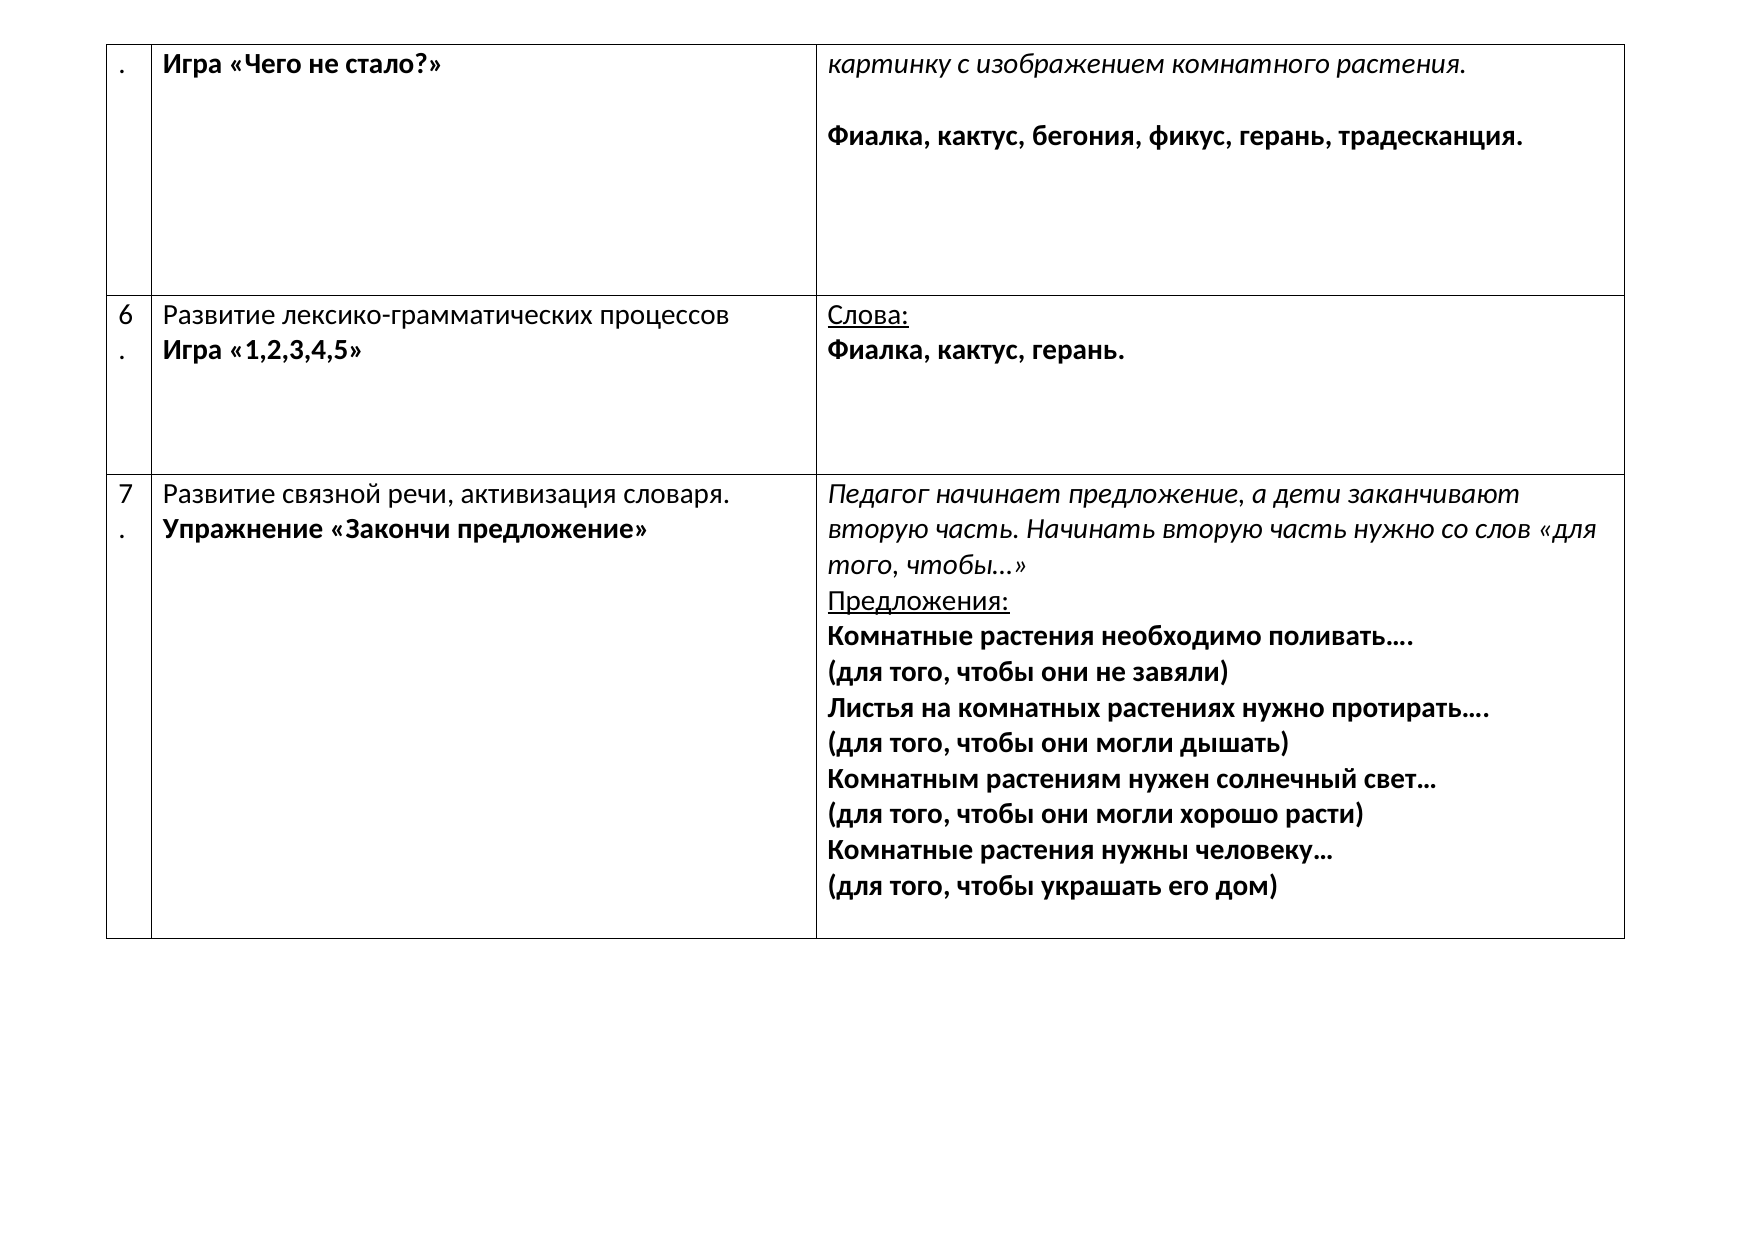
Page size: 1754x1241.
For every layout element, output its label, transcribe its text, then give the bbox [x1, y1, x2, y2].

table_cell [817, 45, 1624, 295]
table_cell 5. [107, 45, 151, 295]
table_cell Педагог начинает предложение, а дети заканчивают вторую часть. Начинать вторую часть нужно со слов «для того, чтобы…» Предложения: Комнатные растения необходимо поливать…. (для того, чтобы они не завяли) Листья на комнатных растениях нужно протирать…. (для того, чтобы они могли дышать) Комнатным растениям нужен солнечный свет… (для того, чтобы они могли хорошо расти) Комнатные растения нужны человеку… (для того, чтобы украшать его дом) [817, 475, 1624, 938]
table_cell Развитие лексико-грамматических процессов Игра «1,2,3,4,5» [152, 296, 816, 474]
table_cell Развитие связной речи, активизация словаря. Упражнение «Закончи предложение» [152, 475, 816, 938]
table_cell 7. [107, 475, 151, 938]
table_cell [152, 45, 816, 295]
table_cell 6. [107, 296, 151, 474]
table_cell Слова: Фиалка, кактус, герань. [817, 296, 1624, 474]
